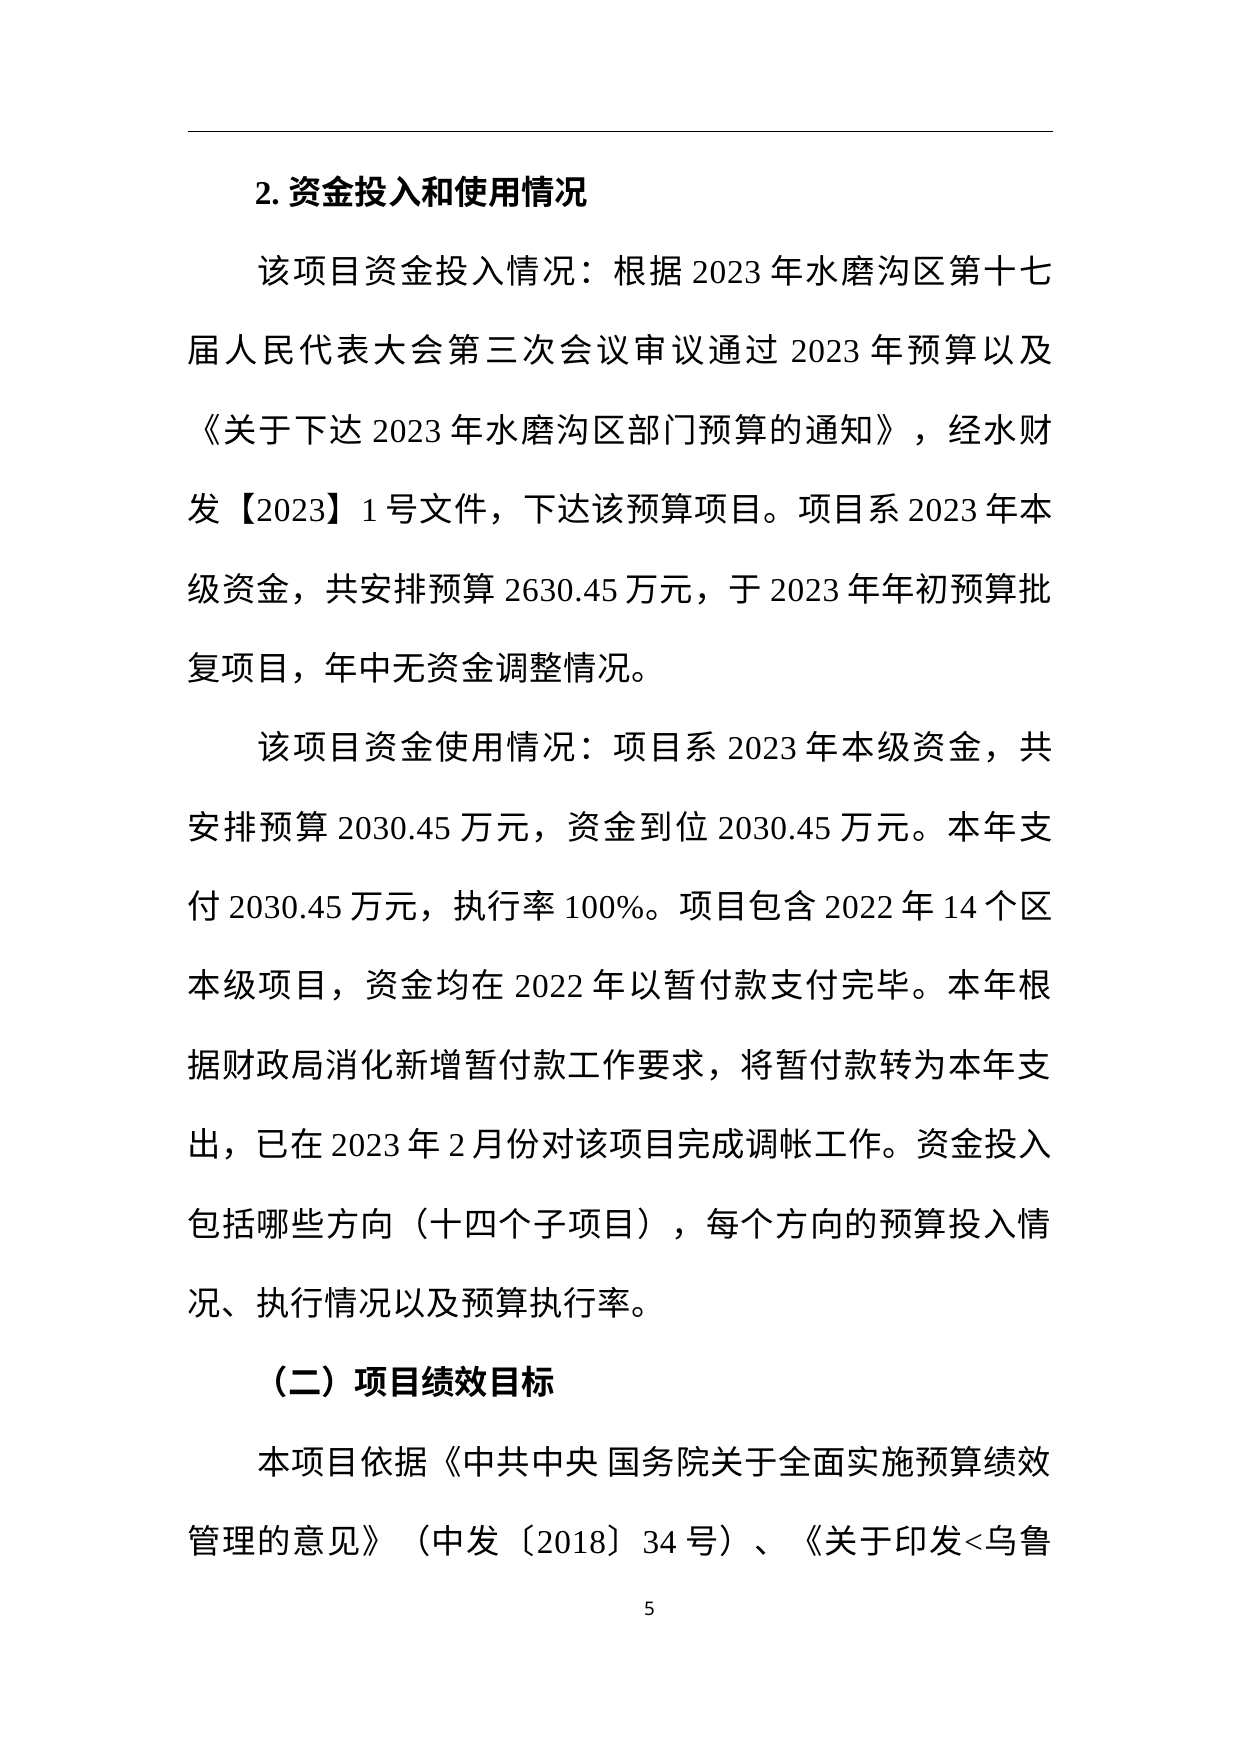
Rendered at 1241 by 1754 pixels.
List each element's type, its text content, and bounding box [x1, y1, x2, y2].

text 该项目资金使用情况：项目系2023年本级资金，共安排预算2030.45万元，资金到位2030.45万元。本年支付2030.45万元，执行率100%。项目包含2022年14个区本级项目，资金均在2022年以暂付款支付完毕。本年根据财政局消化新增暂付款工作要求，将暂付款转为本年支出，已在2023年2月份对该项目完成调帐工作。资金投入包括哪些方向（十四个子项目），每个方向的预算投入情况、执行情况以及预算执行率。 [187, 706, 1053, 1341]
subtitle 2. 资金投入和使用情况 [187, 150, 1053, 229]
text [187, 1420, 1053, 1579]
text 该项目资金投入情况：根据2023年水磨沟区第十七届人民代表大会第三次会议审议通过2023年预算以及《关于下达2023年水磨沟区部门预算的通知》，经水财发【2023】1号文件，下达该预算项目。项目系2023年本级资金，共安排预算2630.45万元，于2023年年初预算批复项目，年中无资金调整情况。 [187, 229, 1053, 706]
subtitle （二）项目绩效目标 [187, 1341, 1053, 1420]
